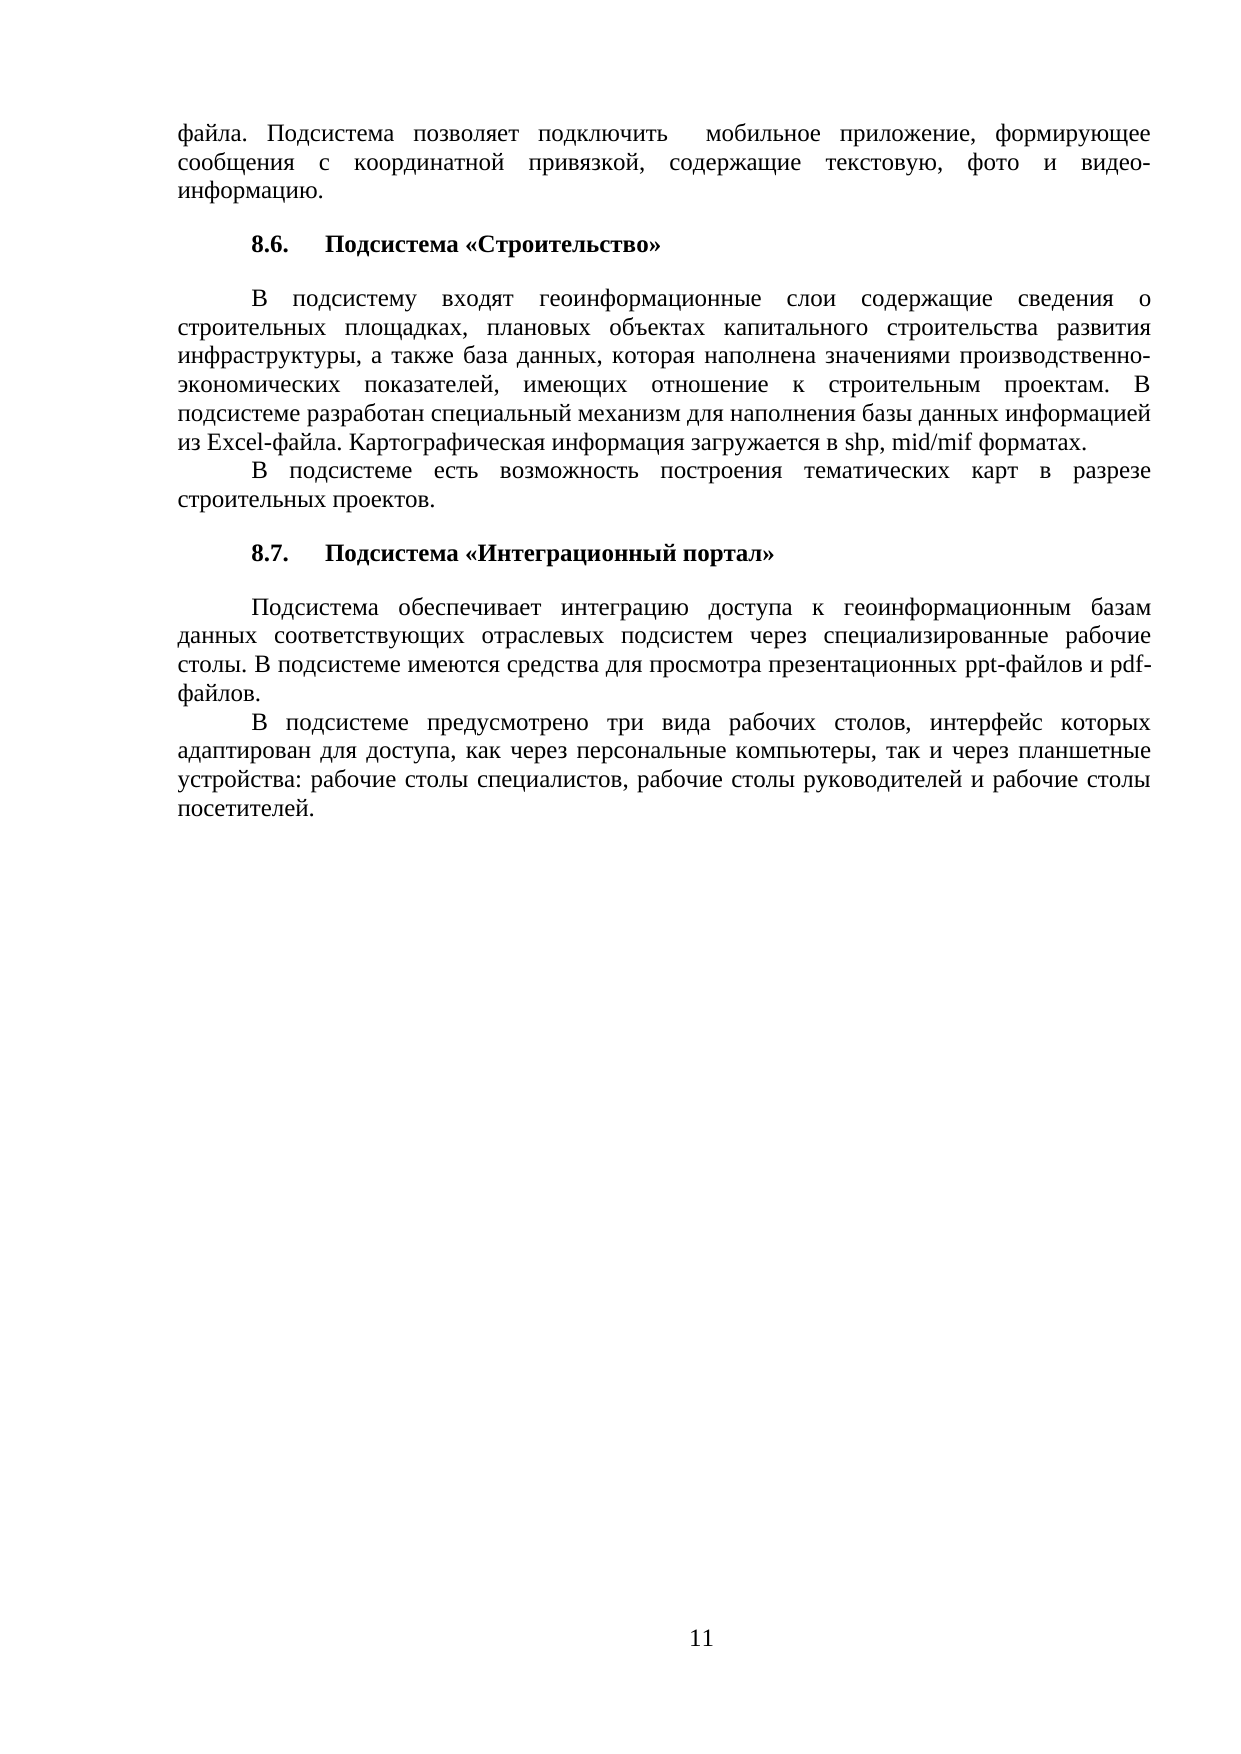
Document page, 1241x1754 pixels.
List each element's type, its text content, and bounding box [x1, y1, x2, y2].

text В подсистему входят геоинформационные слои содержащие сведения о строительных площадках, плановых объектах капитального строительства развития инфраструктуры, а также база данных, которая наполнена значениями производственно-экономических показателей, имеющих отношение к строительным проектам. В подсистеме разработан специальный механизм для наполнения базы данных информацией из Excel-файла. Картографическая информация загружается в shp, mid/mif форматах. [177, 283, 1152, 456]
text В подсистеме предусмотрено три вида рабочих столов, интерфейс которых адаптирован для доступа, как через персональные компьютеры, так и через планшетные устройства: рабочие столы специалистов, рабочие столы руководителей и рабочие столы посетителей. [177, 707, 1152, 822]
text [177, 118, 1152, 204]
subtitle Подсистема «Строительство» [177, 229, 1152, 258]
text В подсистеме есть возможность построения тематических карт в разрезе строительных проектов. [177, 456, 1152, 513]
subtitle Подсистема «Интеграционный портал» [177, 538, 1152, 567]
text Подсистема обеспечивает интеграцию доступа к геоинформационным базам данных соответствующих отраслевых подсистем через специализированные рабочие столы. В подсистеме имеются средства для просмотра презентационных ppt-файлов и pdf-файлов. [177, 592, 1152, 707]
